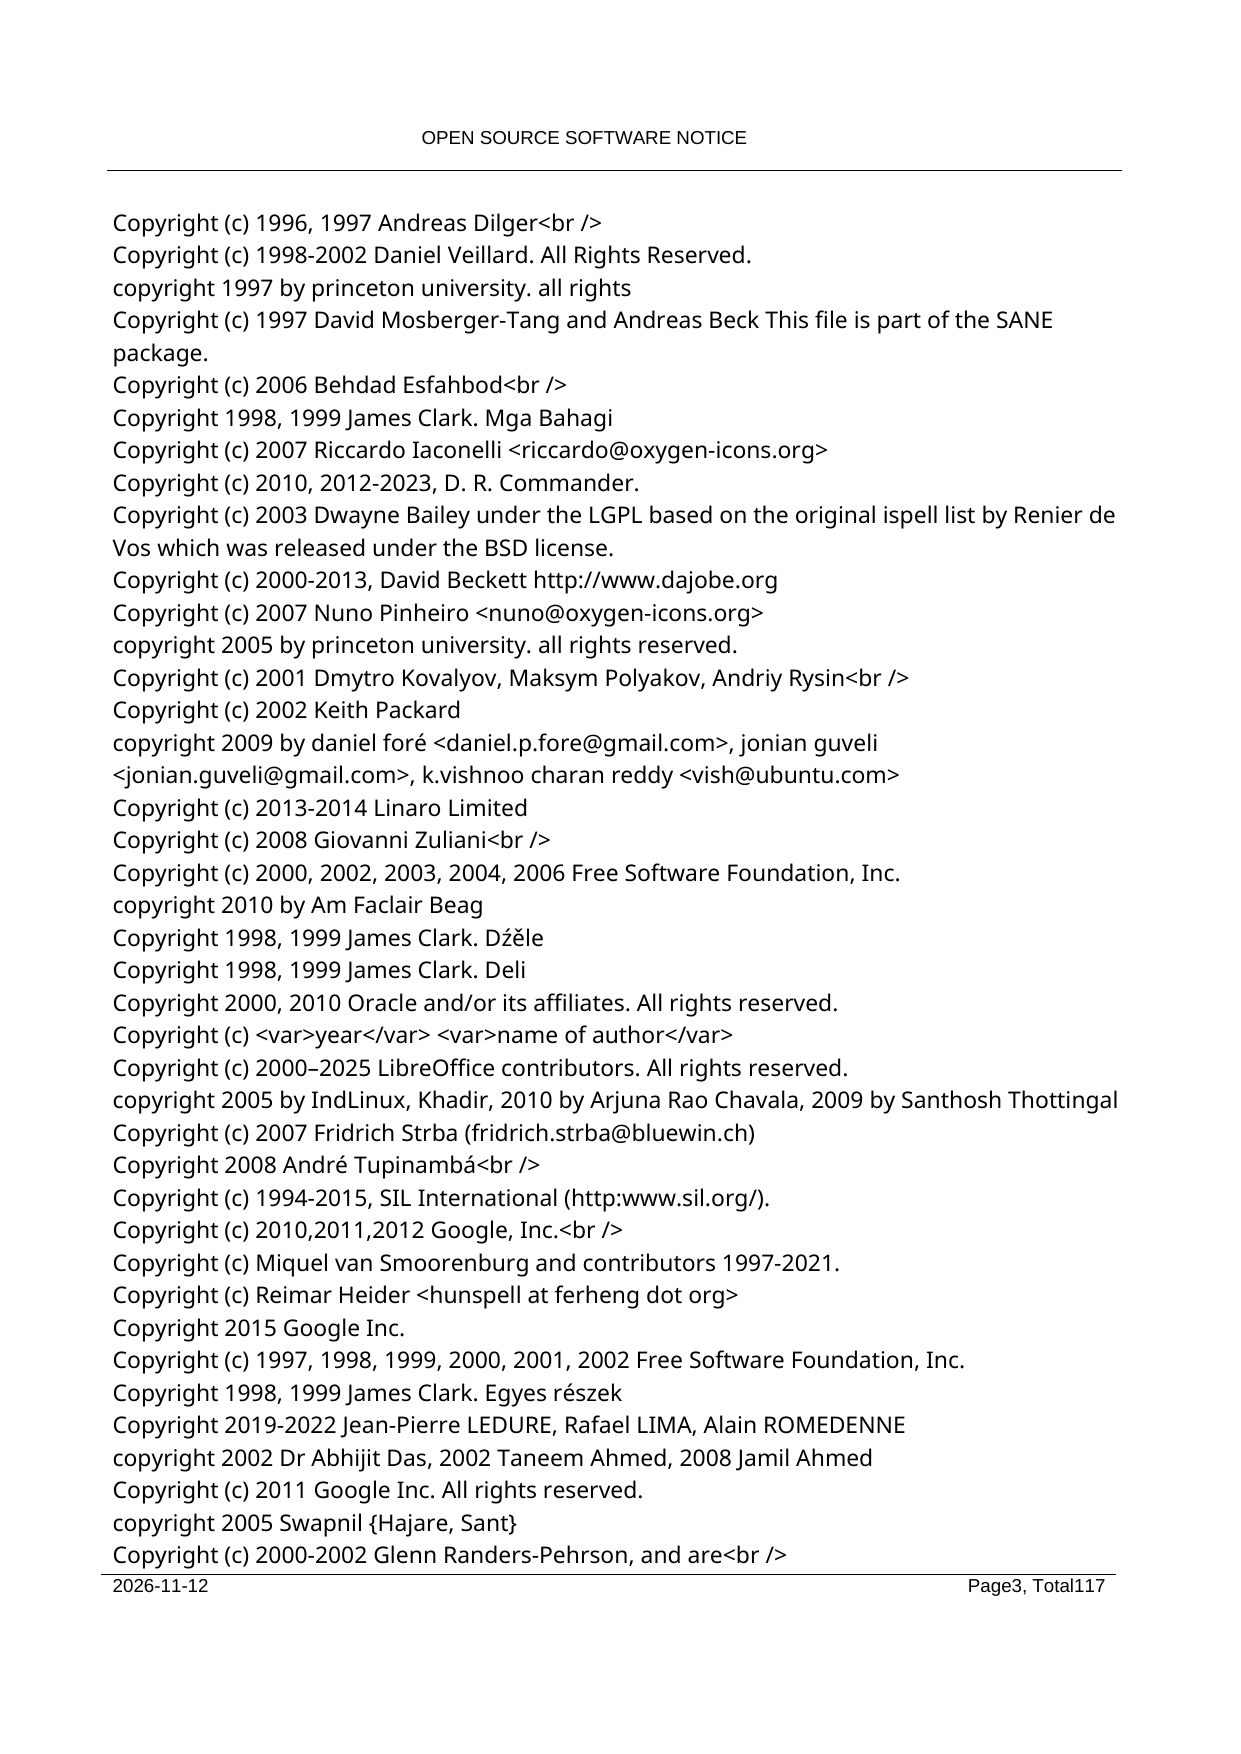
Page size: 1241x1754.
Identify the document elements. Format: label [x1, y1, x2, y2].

text [112, 206, 1128, 1571]
